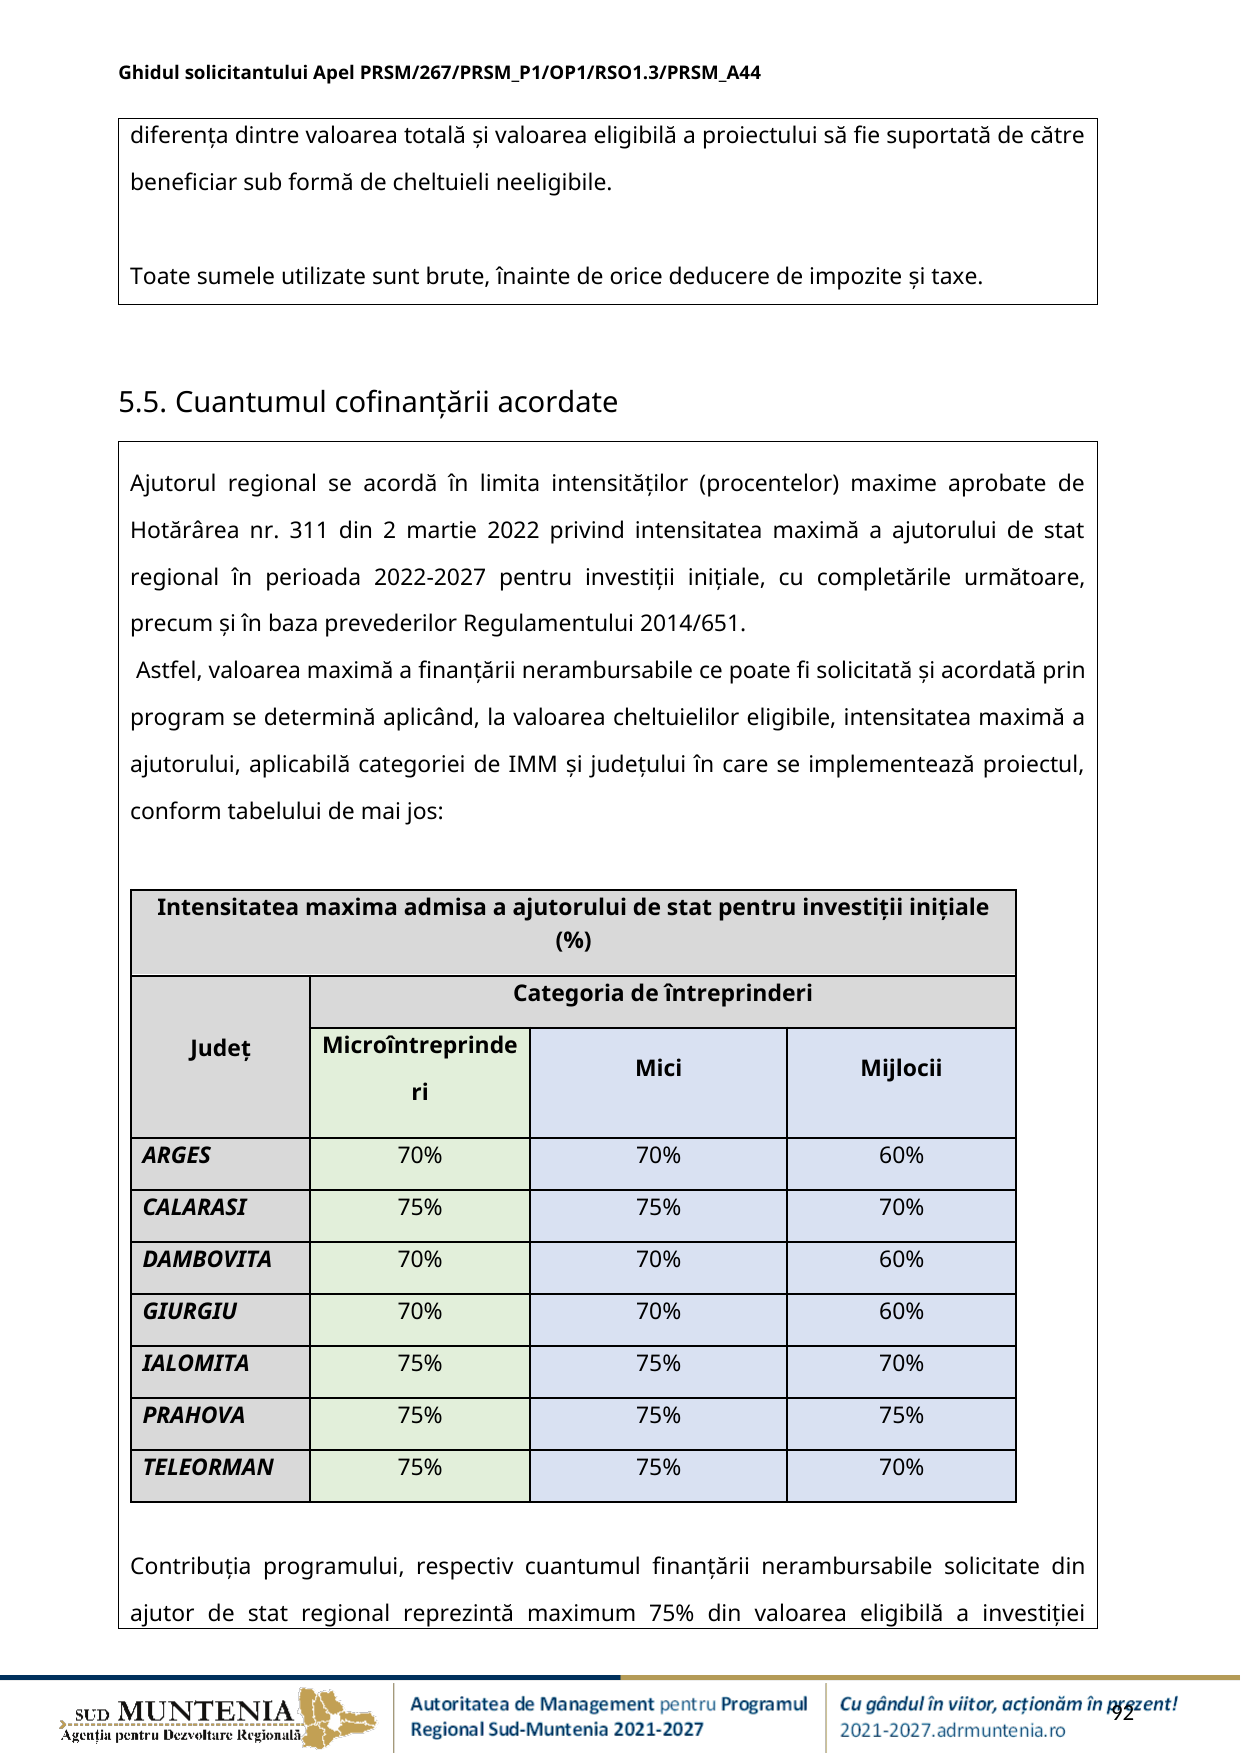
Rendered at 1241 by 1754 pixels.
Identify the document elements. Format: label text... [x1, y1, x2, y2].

picture [0, 1675, 1241, 1754]
subtitle 5.5. Cuantumul cofinanțării acordate [118, 381, 1134, 421]
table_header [119, 442, 1097, 1628]
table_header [119, 119, 1097, 304]
